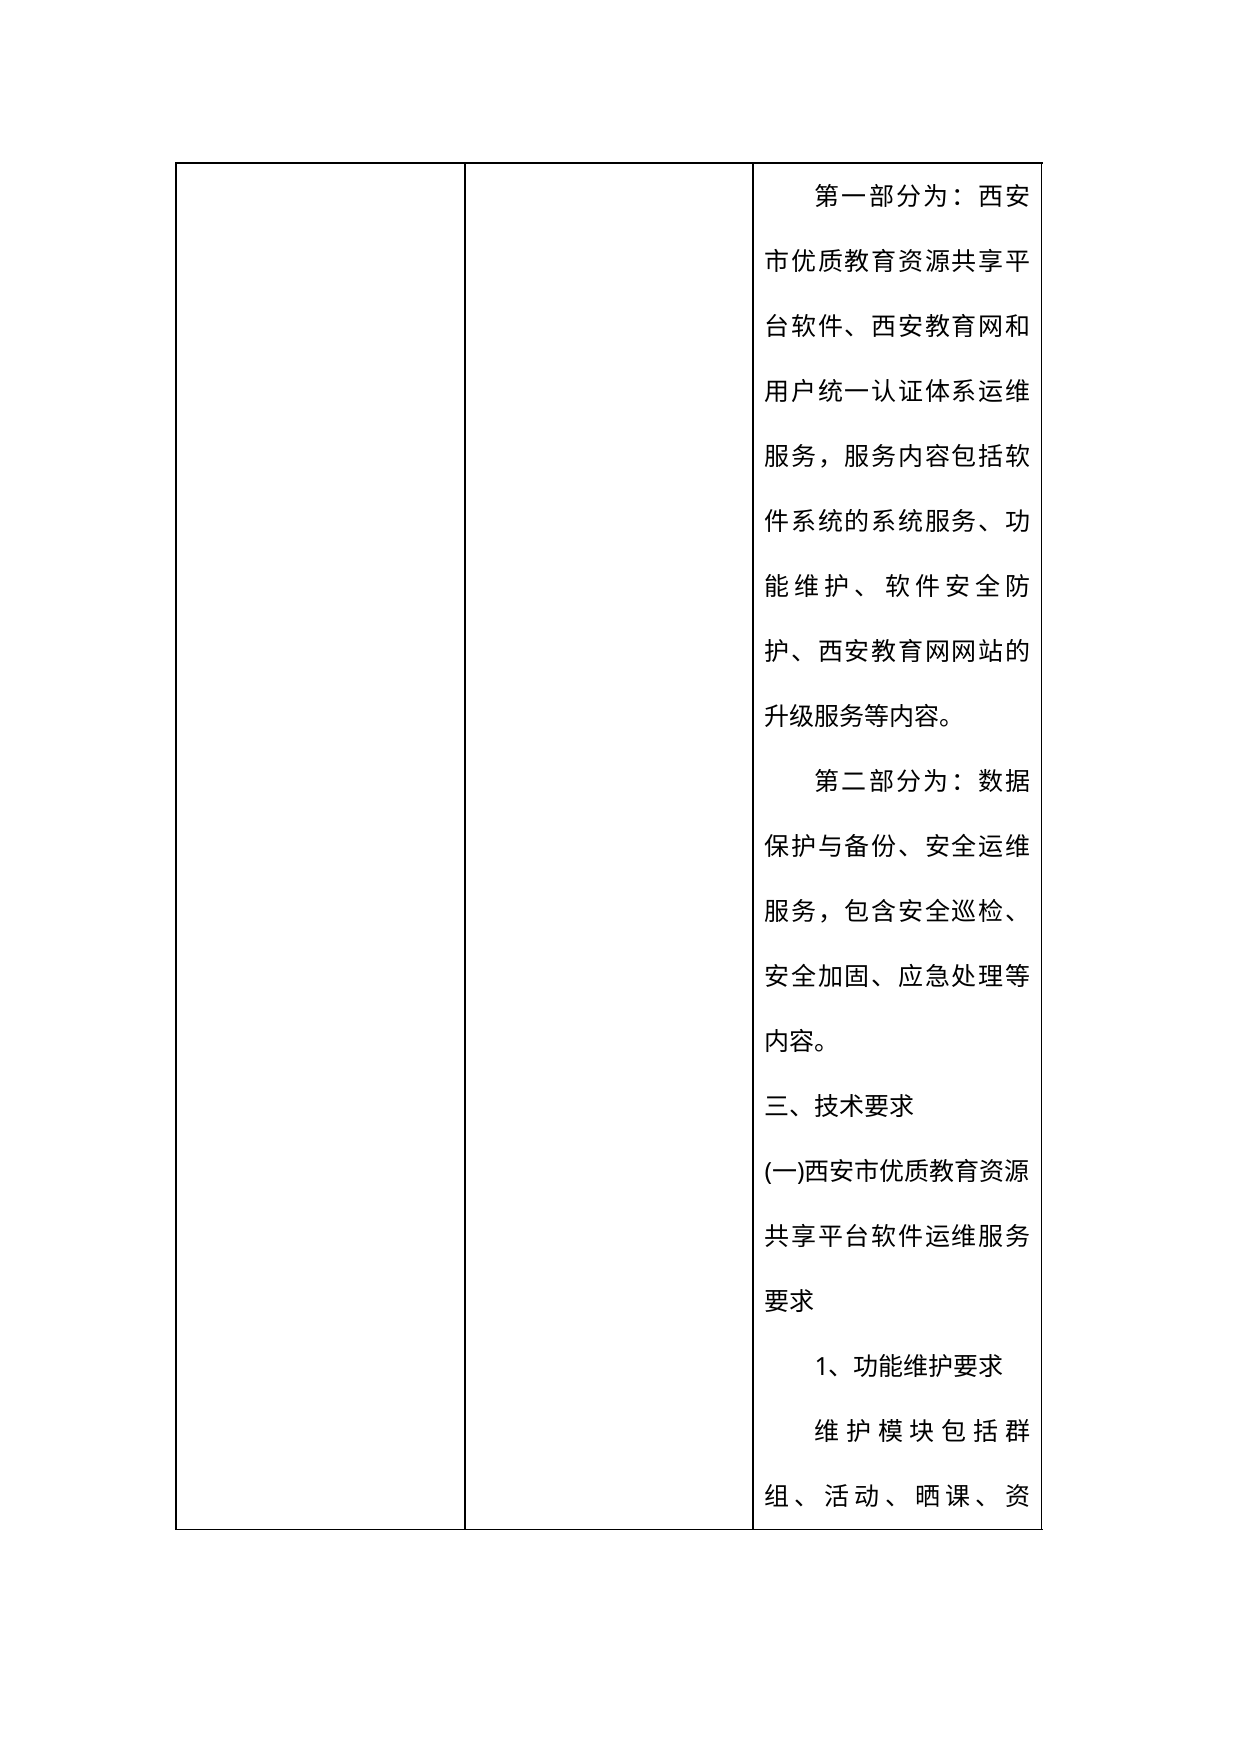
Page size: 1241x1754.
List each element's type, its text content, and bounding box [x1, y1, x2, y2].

table_cell [466, 164, 752, 1528]
table_cell 1 [177, 164, 464, 1528]
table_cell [754, 164, 1041, 1528]
